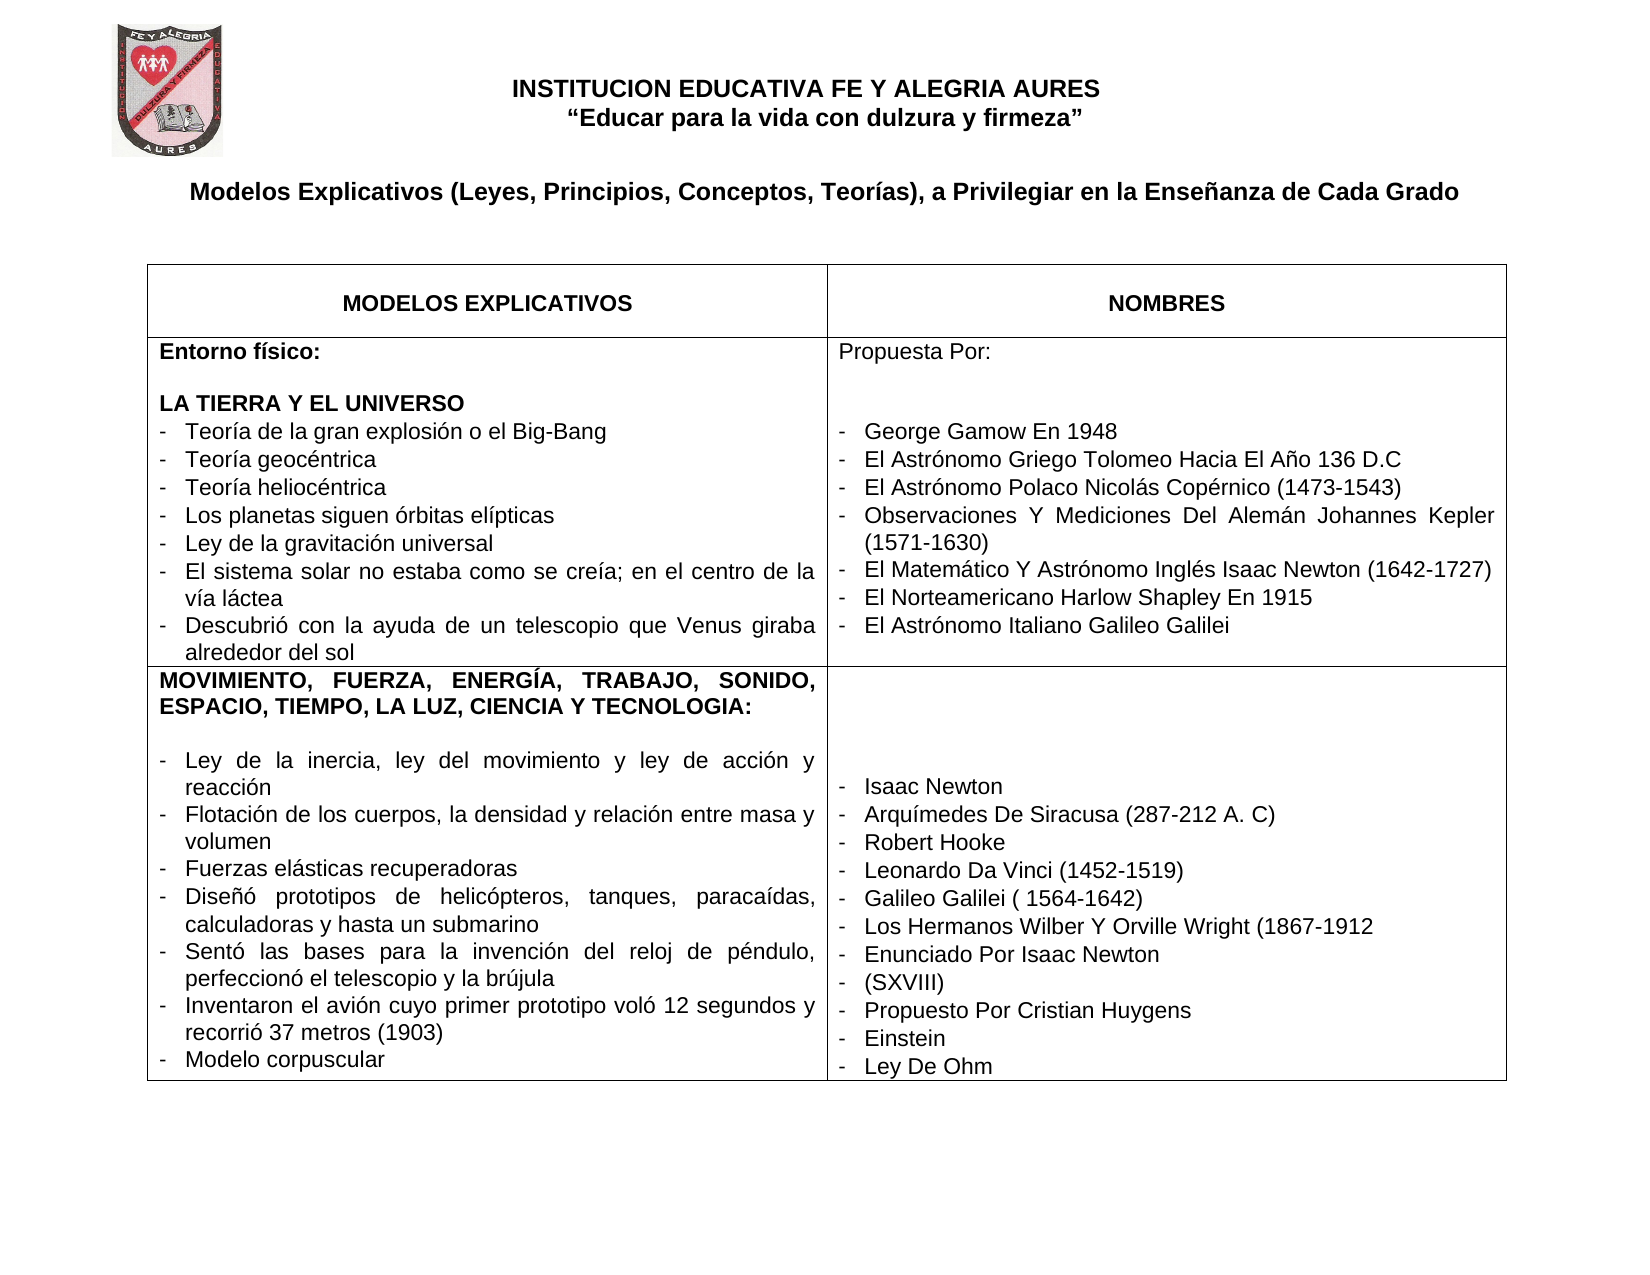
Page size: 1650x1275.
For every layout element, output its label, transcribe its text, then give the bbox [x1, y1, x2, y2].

table_header NOMBRES [828, 265, 1506, 337]
text Modelos Explicativos (Leyes, Principios, Conceptos, Teorías), a Privilegiar en la Enseñanza de Cada Grado [148, 177, 1502, 206]
table_cell Propuesta Por: George Gamow En 1948 El Astrónomo Griego Tolomeo Hacia El Año 136 D.C El Astrónomo Polaco Nicolás Copérnico (1473-1543) Observaciones Y Mediciones Del Alemán Johannes Kepler (1571-1630) El Matemático Y Astrónomo Inglés Isaac Newton (1642-1727) El Norteamericano Harlow Shapley En 1915 El Astrónomo Italiano Galileo Galilei [828, 338, 1506, 666]
table_cell Entorno físico: LA TIERRA Y EL UNIVERSO Teoría de la gran explosión o el Big-Bang Teoría geocéntrica Teoría heliocéntrica Los planetas siguen órbitas elípticas Ley de la gravitación universal El sistema solar no estaba como se creía; en el centro de la vía láctea Descubrió con la ayuda de un telescopio que Venus giraba alrededor del sol [148, 338, 827, 666]
table_header MODELOS EXPLICATIVOS [148, 265, 827, 337]
picture [110, 24, 223, 156]
